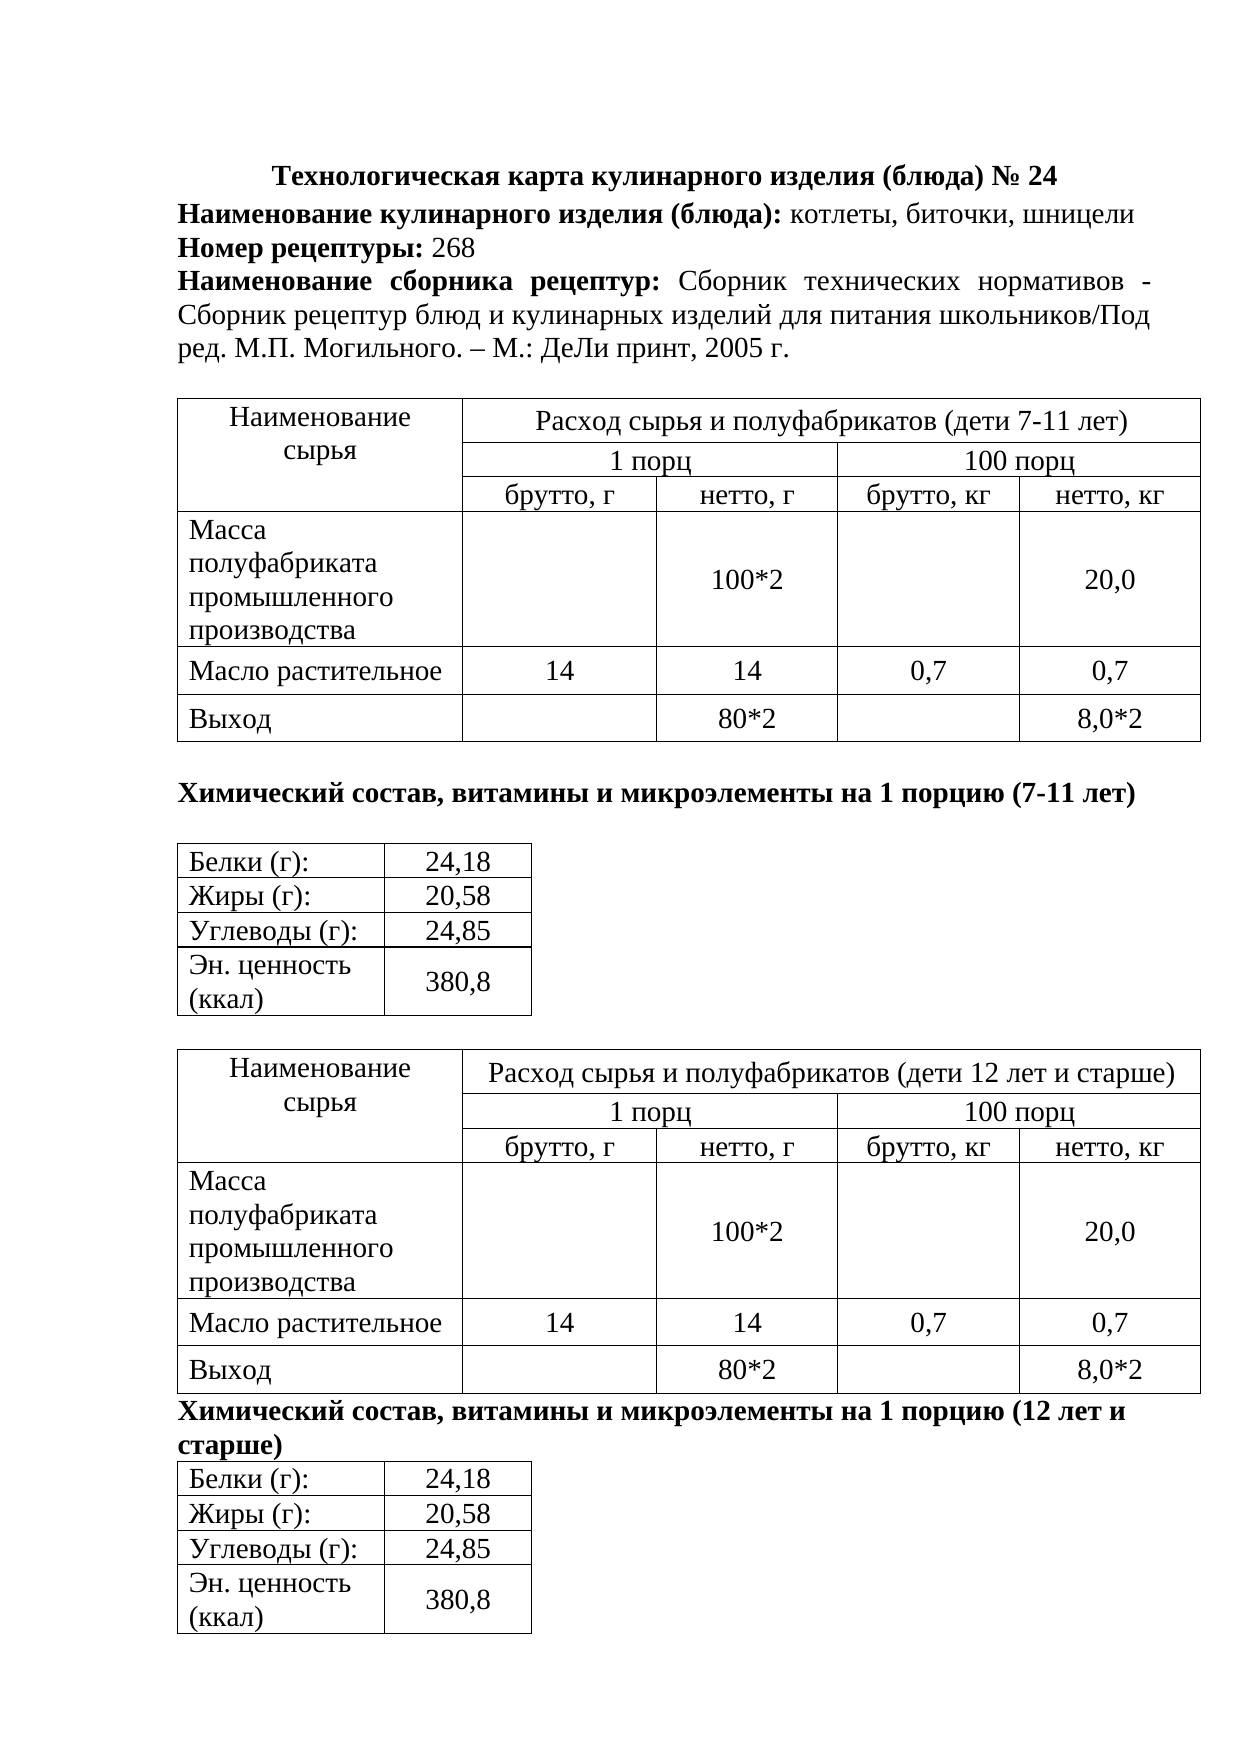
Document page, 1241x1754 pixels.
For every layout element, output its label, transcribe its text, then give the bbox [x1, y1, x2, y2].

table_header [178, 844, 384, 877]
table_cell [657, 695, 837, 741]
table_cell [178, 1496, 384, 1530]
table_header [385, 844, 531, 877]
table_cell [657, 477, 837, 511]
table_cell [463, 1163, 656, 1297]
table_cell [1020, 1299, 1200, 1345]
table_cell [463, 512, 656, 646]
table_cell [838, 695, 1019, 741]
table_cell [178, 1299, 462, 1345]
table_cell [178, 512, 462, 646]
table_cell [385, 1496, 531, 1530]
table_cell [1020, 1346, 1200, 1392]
text Наименование сборника рецептур: Сборник технических нормативов - Сборник рецептур блюд и кулинарных изделий для питания школьников/Под ред. М.П. Могильного. – М.: ДеЛи принт, . [177, 263, 1152, 364]
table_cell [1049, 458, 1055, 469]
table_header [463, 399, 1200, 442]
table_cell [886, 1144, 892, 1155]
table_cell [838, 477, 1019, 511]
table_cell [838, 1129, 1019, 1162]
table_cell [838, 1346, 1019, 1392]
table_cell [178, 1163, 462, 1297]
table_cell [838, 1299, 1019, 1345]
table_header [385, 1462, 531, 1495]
text Наименование кулинарного изделия (блюда): котлеты, биточки, шницели [177, 196, 1152, 230]
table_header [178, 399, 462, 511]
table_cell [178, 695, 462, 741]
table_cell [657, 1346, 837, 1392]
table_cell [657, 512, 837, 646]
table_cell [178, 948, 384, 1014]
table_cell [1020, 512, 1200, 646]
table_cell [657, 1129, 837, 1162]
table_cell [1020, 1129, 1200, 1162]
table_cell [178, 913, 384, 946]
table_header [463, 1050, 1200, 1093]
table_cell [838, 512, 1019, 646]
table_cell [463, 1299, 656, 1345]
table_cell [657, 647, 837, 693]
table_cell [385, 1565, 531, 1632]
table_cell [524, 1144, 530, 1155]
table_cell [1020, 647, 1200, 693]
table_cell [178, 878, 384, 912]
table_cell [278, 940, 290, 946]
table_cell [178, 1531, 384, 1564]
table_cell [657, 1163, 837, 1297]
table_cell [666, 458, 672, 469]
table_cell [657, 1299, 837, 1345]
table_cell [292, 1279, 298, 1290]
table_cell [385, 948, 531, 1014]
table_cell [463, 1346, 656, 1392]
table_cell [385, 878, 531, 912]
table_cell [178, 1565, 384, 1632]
text Номер рецептуры: 268 [177, 230, 1152, 263]
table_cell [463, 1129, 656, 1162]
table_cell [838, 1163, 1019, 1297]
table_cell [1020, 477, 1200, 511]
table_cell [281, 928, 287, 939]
text Химический состав, витамины и микроэлементы на 1 порцию (12 лет и старше) [177, 1394, 1152, 1461]
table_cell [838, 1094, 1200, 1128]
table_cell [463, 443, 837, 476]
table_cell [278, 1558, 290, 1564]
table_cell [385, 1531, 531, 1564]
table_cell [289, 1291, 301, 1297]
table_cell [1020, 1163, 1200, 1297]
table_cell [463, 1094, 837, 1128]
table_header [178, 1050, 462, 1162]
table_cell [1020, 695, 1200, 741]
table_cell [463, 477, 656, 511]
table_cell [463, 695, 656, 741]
text Химический состав, витамины и микроэлементы на 1 порцию (7-11 лет) [177, 776, 1152, 809]
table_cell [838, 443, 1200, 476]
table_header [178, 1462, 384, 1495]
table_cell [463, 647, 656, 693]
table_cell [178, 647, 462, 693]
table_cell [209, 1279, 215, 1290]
text Технологическая карта кулинарного изделия (блюда) № 24 [177, 158, 1152, 192]
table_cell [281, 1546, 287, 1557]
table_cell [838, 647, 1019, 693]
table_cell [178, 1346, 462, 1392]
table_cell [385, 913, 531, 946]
